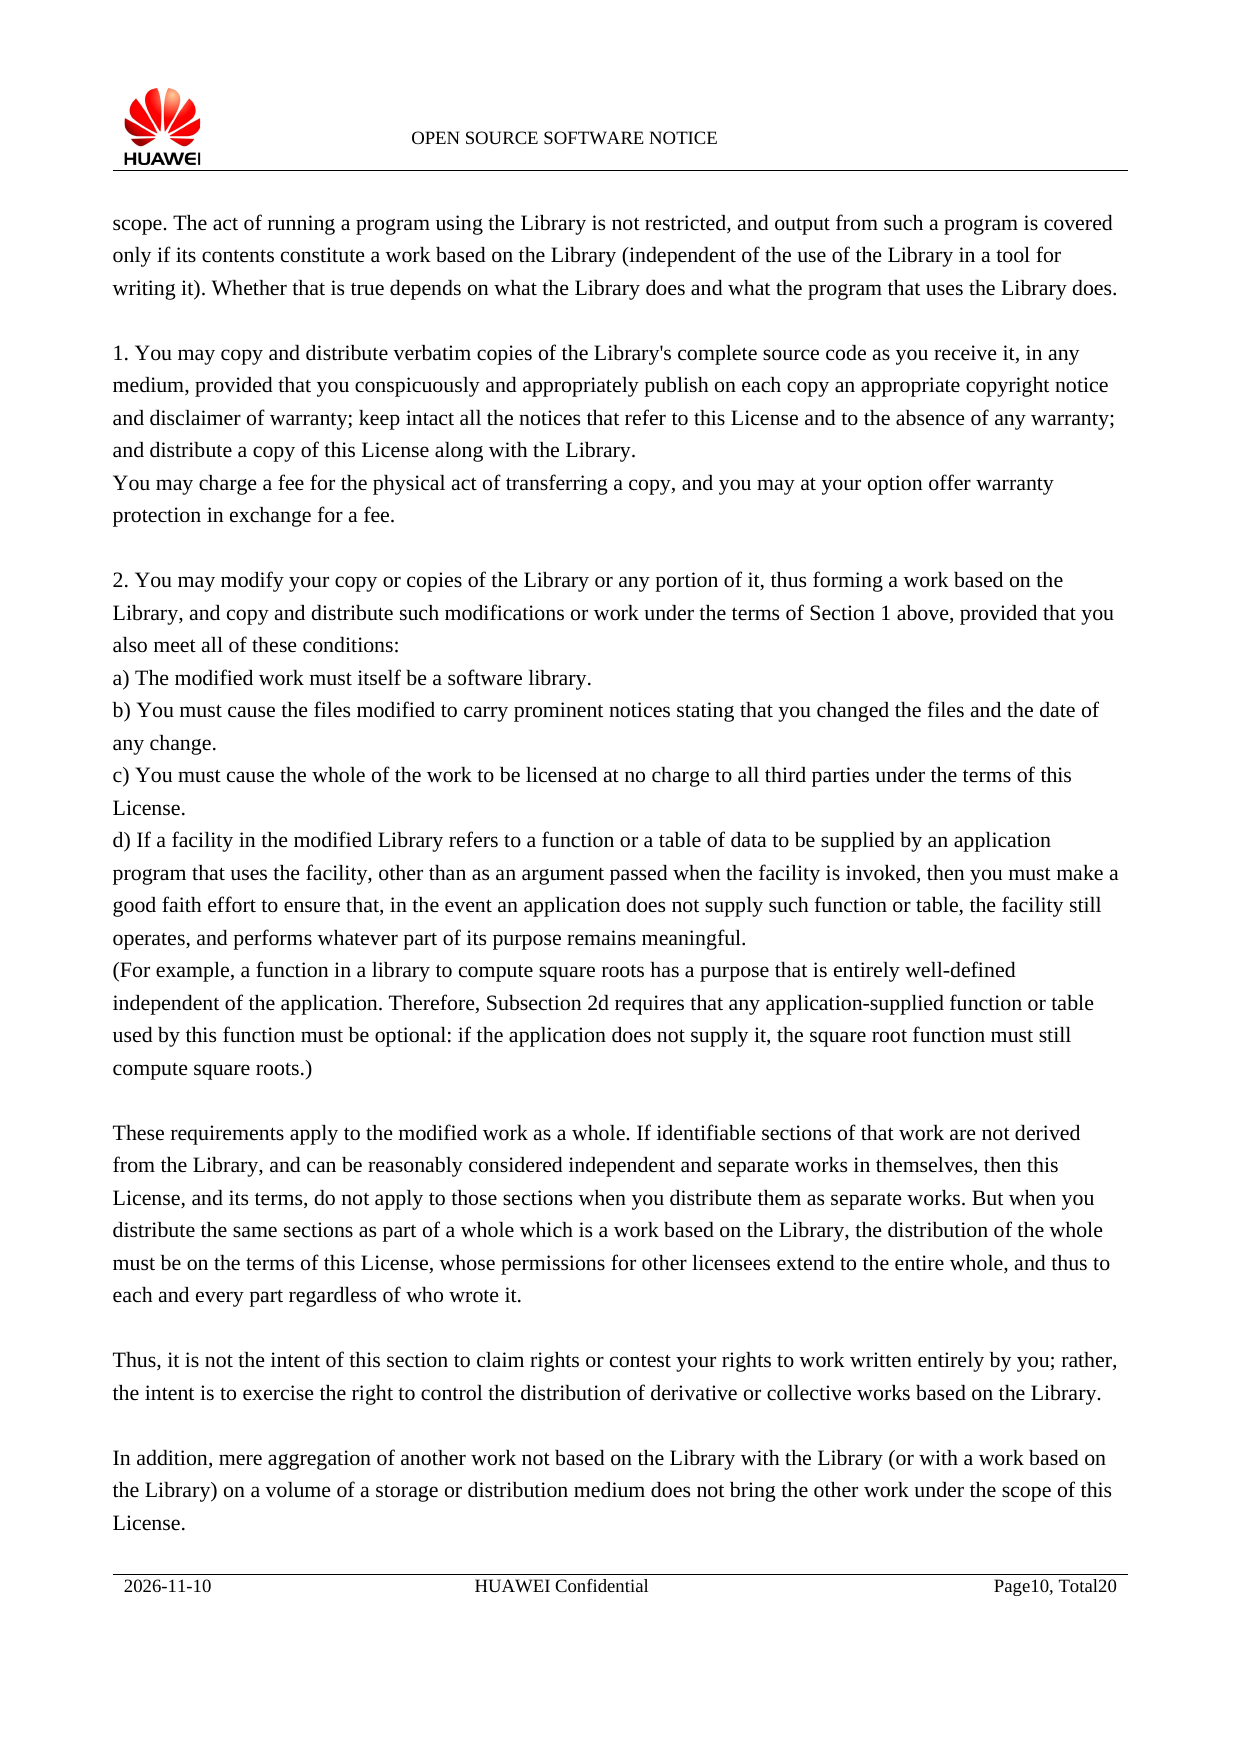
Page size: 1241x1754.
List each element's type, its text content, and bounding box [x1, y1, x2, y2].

picture [124, 88, 201, 165]
